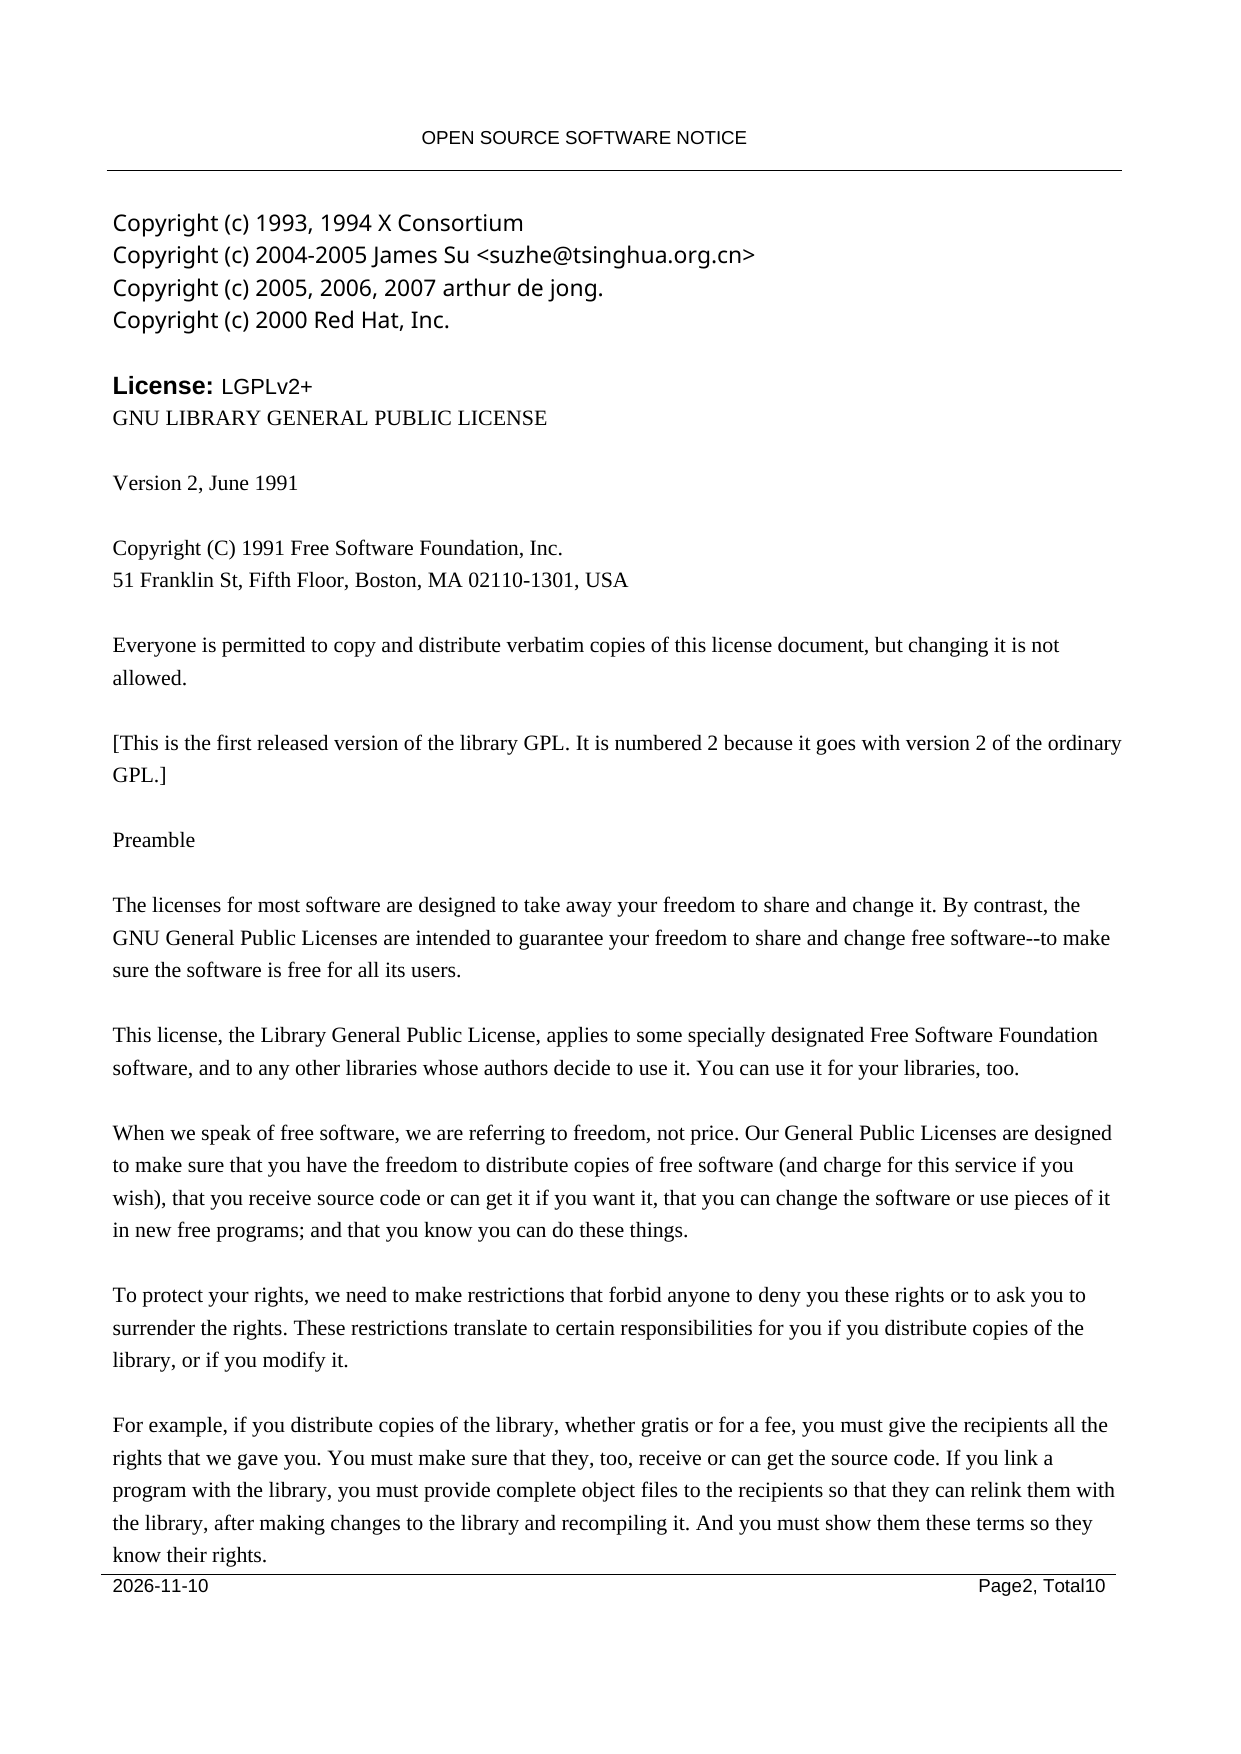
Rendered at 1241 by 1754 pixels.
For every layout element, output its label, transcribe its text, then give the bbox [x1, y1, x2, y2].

text License: LGPLv2+ [112, 369, 1128, 401]
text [112, 206, 1128, 369]
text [112, 401, 1128, 1571]
